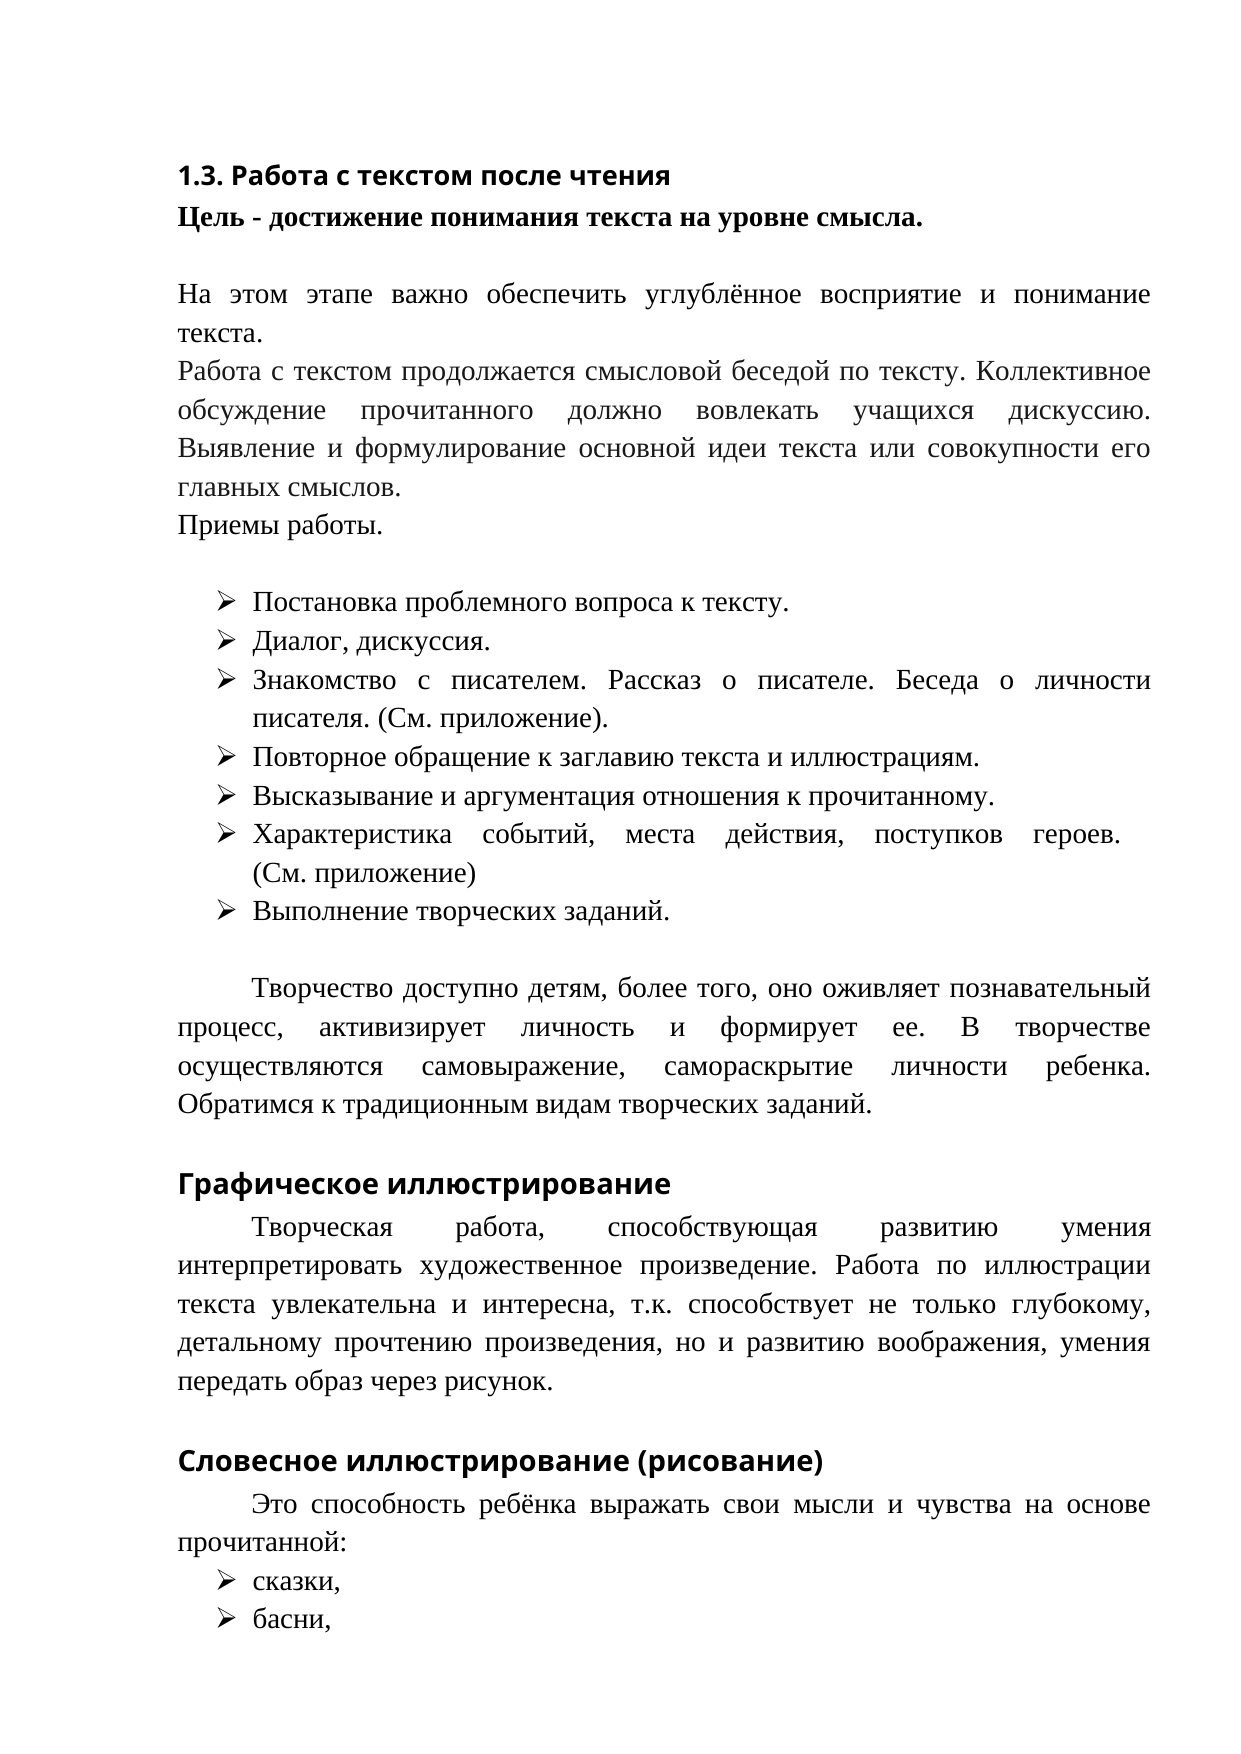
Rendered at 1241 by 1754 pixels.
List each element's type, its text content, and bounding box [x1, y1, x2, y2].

list сказки, [215, 1563, 1152, 1597]
text На этом этапе важно обеспечить углублённое восприятие и понимание текста. [177, 276, 1152, 348]
list Диалог, дискуссия. [215, 623, 1152, 657]
list Знакомство с писателем. Рассказ о писателе. Беседа о личности писателя. (См. приложение). [215, 662, 1152, 734]
text Это способность ребёнка выражать свои мысли и чувства на основе прочитанной: [177, 1486, 1152, 1558]
list Характеристика событий, места действия, поступков героев. (См. приложение) [215, 816, 1152, 888]
text Творчество доступно детям, более того, оно оживляет познавательный процесс, активизирует личность и формирует ее. В творчестве осуществляются самовыражение, самораскрытие личности ребенка. Обратимся к традиционным видам творческих заданий. [177, 971, 1152, 1120]
subtitle Графическое иллюстрирование [177, 1163, 1152, 1203]
text Приемы работы. [177, 507, 1152, 541]
subtitle Словесное иллюстрирование (рисование) [177, 1440, 1152, 1480]
list Выполнение творческих заданий. [215, 893, 1152, 927]
list Высказывание и аргументация отношения к прочитанному. [215, 778, 1152, 811]
text Творческая работа, способствующая развитию умения интерпретировать художественное произведение. Работа по иллюстрации текста увлекательна и интересна, т.к. способствует не только глубокому, детальному прочтению произведения, но и развитию воображения, умения передать образ через рисунок. [177, 1209, 1152, 1397]
list басни, [215, 1602, 1152, 1635]
list Повторное обращение к заглавию текста и иллюстрациям. [215, 739, 1152, 773]
text Работа с текстом продолжается смысловой беседой по тексту. Коллективное обсуждение прочитанного должно вовлекать учащихся дискуссию. Выявление и формулирование основной идеи текста или совокупности его главных смыслов. [177, 464, 1152, 502]
list Постановка проблемного вопроса к тексту. [215, 584, 1152, 618]
text Цель - достижение понимания текста на уровне смысла. [177, 199, 1152, 233]
subtitle 1.3. Работа с текстом после чтения [177, 157, 1152, 193]
